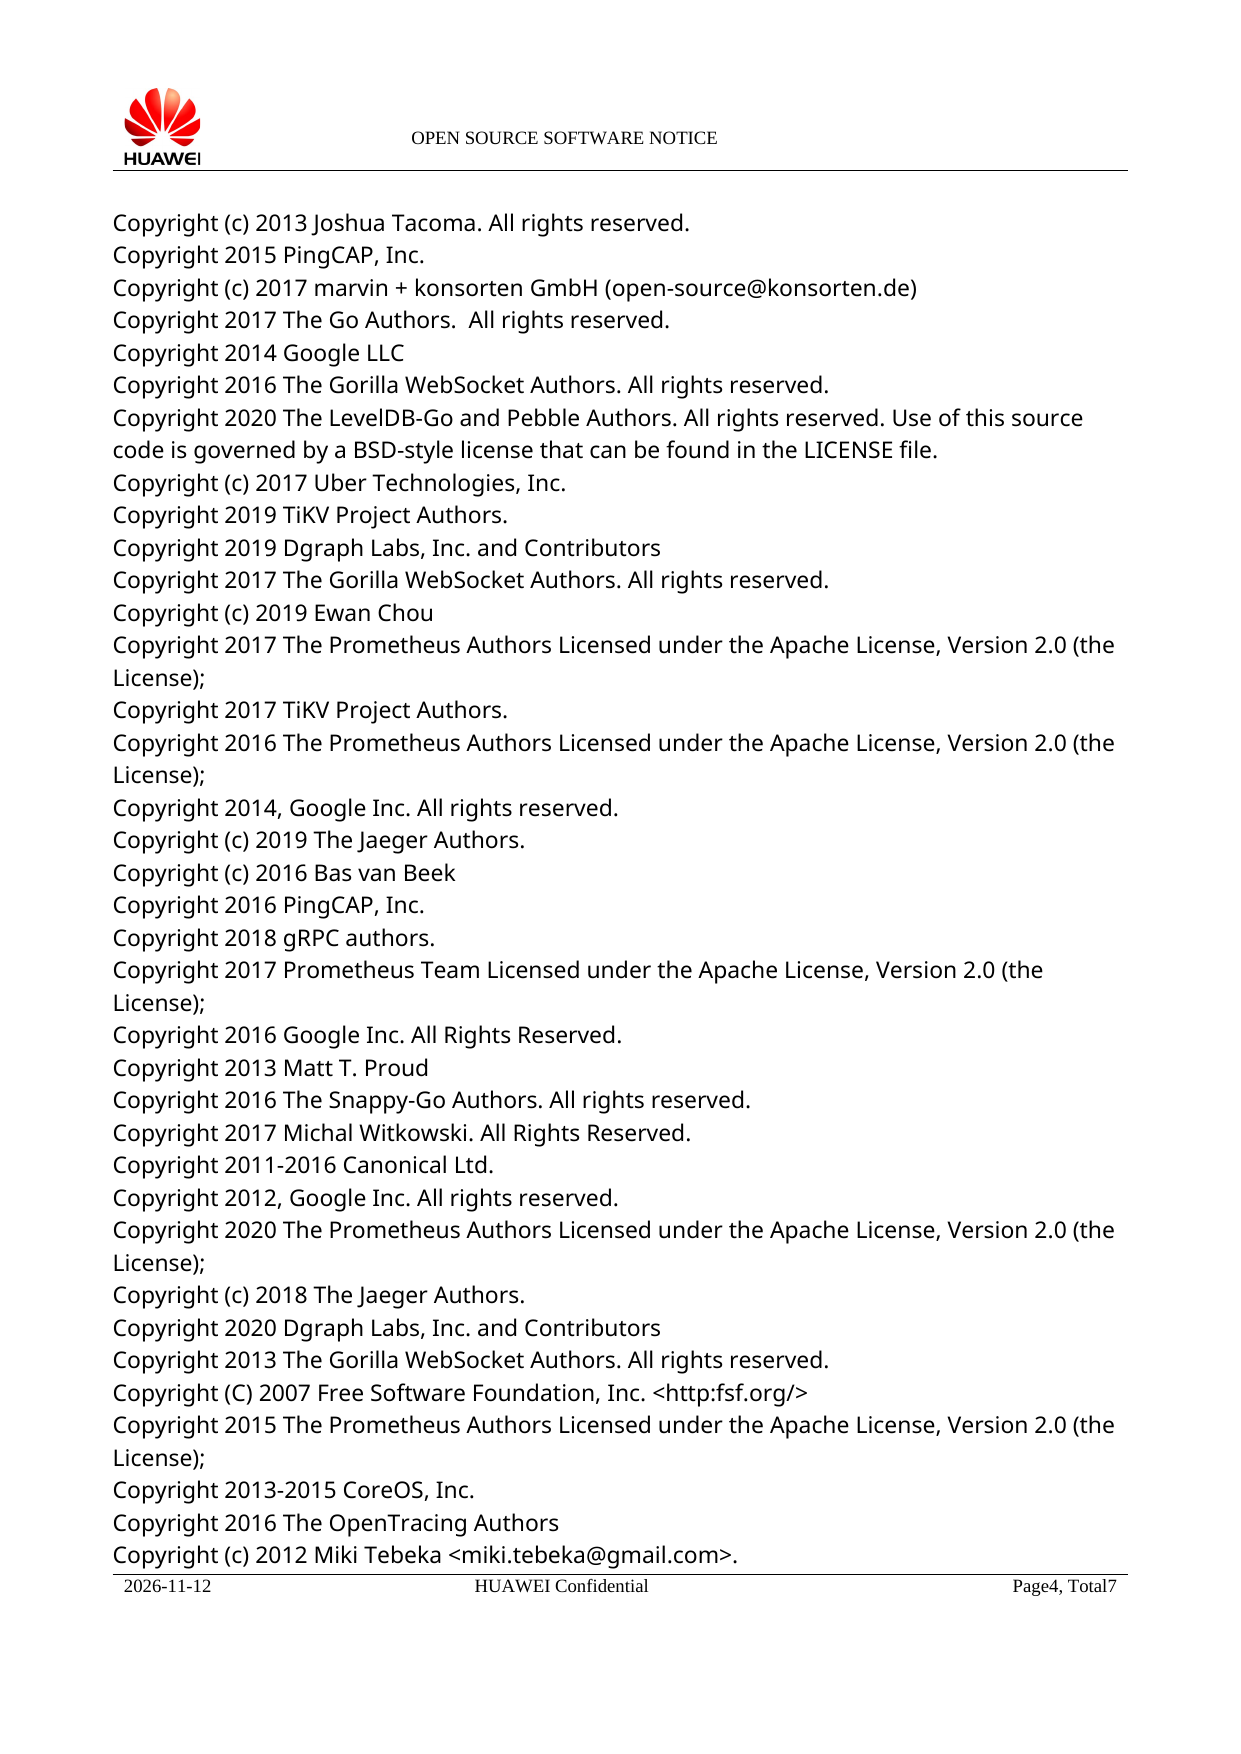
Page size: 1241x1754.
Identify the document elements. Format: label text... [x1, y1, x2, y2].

picture [124, 88, 201, 165]
